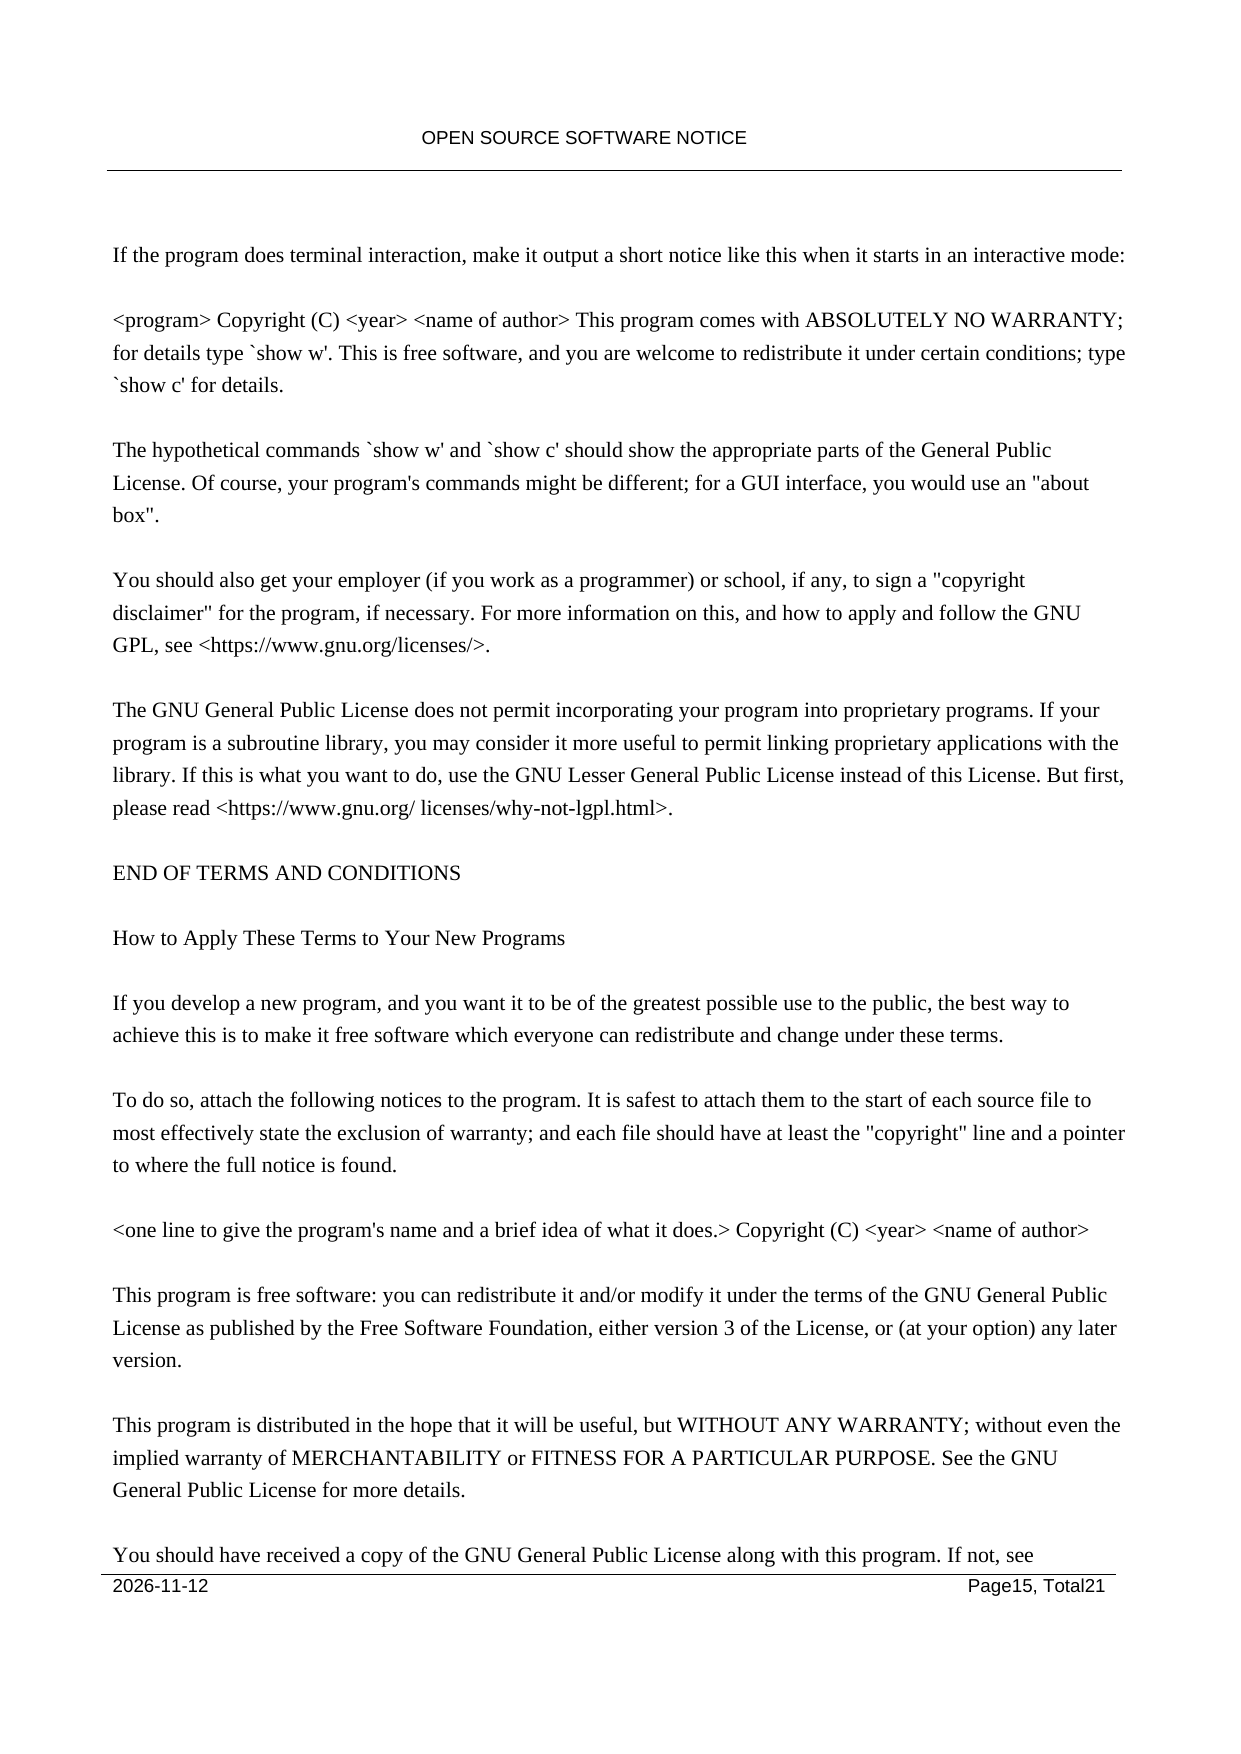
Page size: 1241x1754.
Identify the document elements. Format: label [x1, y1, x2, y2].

text [112, 206, 1128, 1571]
